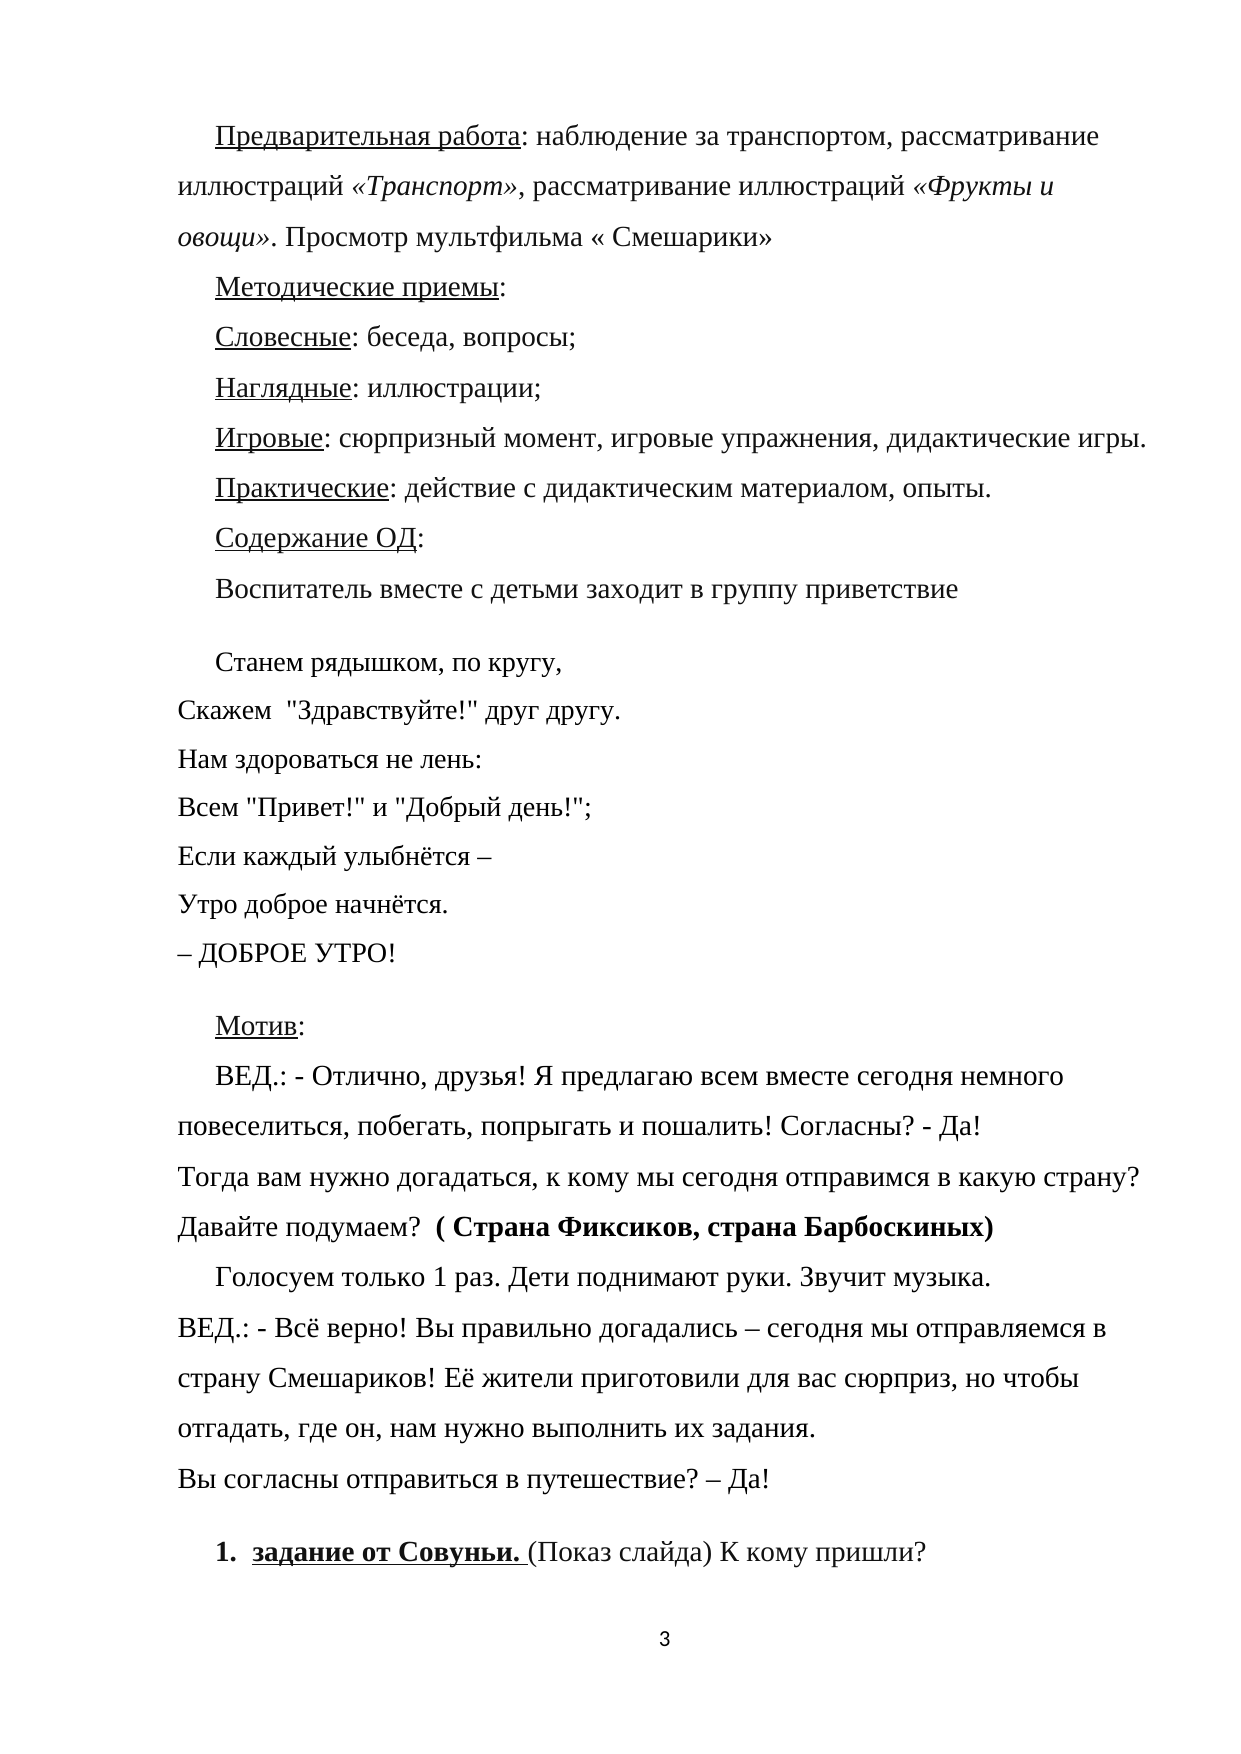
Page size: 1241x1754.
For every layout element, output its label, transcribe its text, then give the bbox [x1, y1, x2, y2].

text Игровые: сюрпризный момент, игровые упражнения, дидактические игры. [177, 420, 1152, 453]
text Содержание ОД: [177, 521, 1152, 554]
text Методические приемы: [177, 269, 1152, 303]
text Предварительная работа: наблюдение за транспортом, рассматривание иллюстраций «Транспорт», рассматривание иллюстраций «Фрукты и овощи». Просмотр мультфильма « Смешарики» [177, 118, 1152, 252]
text Станем рядышком, по кругу, Скажем "Здравствуйте!" друг другу. Нам здороваться не лень: Всем "Привет!" и "Добрый день!"; Если каждый улыбнётся – Утро доброе начнётся. – ДОБРОЕ УТРО! [177, 645, 1152, 968]
text Голосуем только 1 раз. Дети поднимают руки. Звучит музыка. ВЕД.: - Всё верно! Вы правильно догадались – сегодня мы отправляемся в страну Смешариков! Её жители приготовили для вас сюрприз, но чтобы отгадать, где он, нам нужно выполнить их задания. Вы согласны отправиться в путешествие? – Да! [177, 1259, 1152, 1494]
text Воспитатель вместе с детьми заходит в группу приветствие [177, 571, 1152, 604]
text Словесные: беседа, вопросы; [177, 319, 1152, 353]
text Практические: действие с дидактическим материалом, опыты. [177, 470, 1152, 504]
text Наглядные: иллюстрации; [177, 370, 1152, 403]
list задание от Совуньи. (Показ слайда) К кому пришли? [215, 1534, 1152, 1568]
text ВЕД.: - Отлично, друзья! Я предлагаю всем вместе сегодня немного повеселиться, побегать, попрыгать и пошалить! Согласны? - Да! Тогда вам нужно догадаться, к кому мы сегодня отправимся в какую страну? Давайте подумаем? ( Страна Фиксиков, страна Барбоскиных) [177, 1058, 1152, 1243]
text Мотив: [177, 1008, 1152, 1041]
